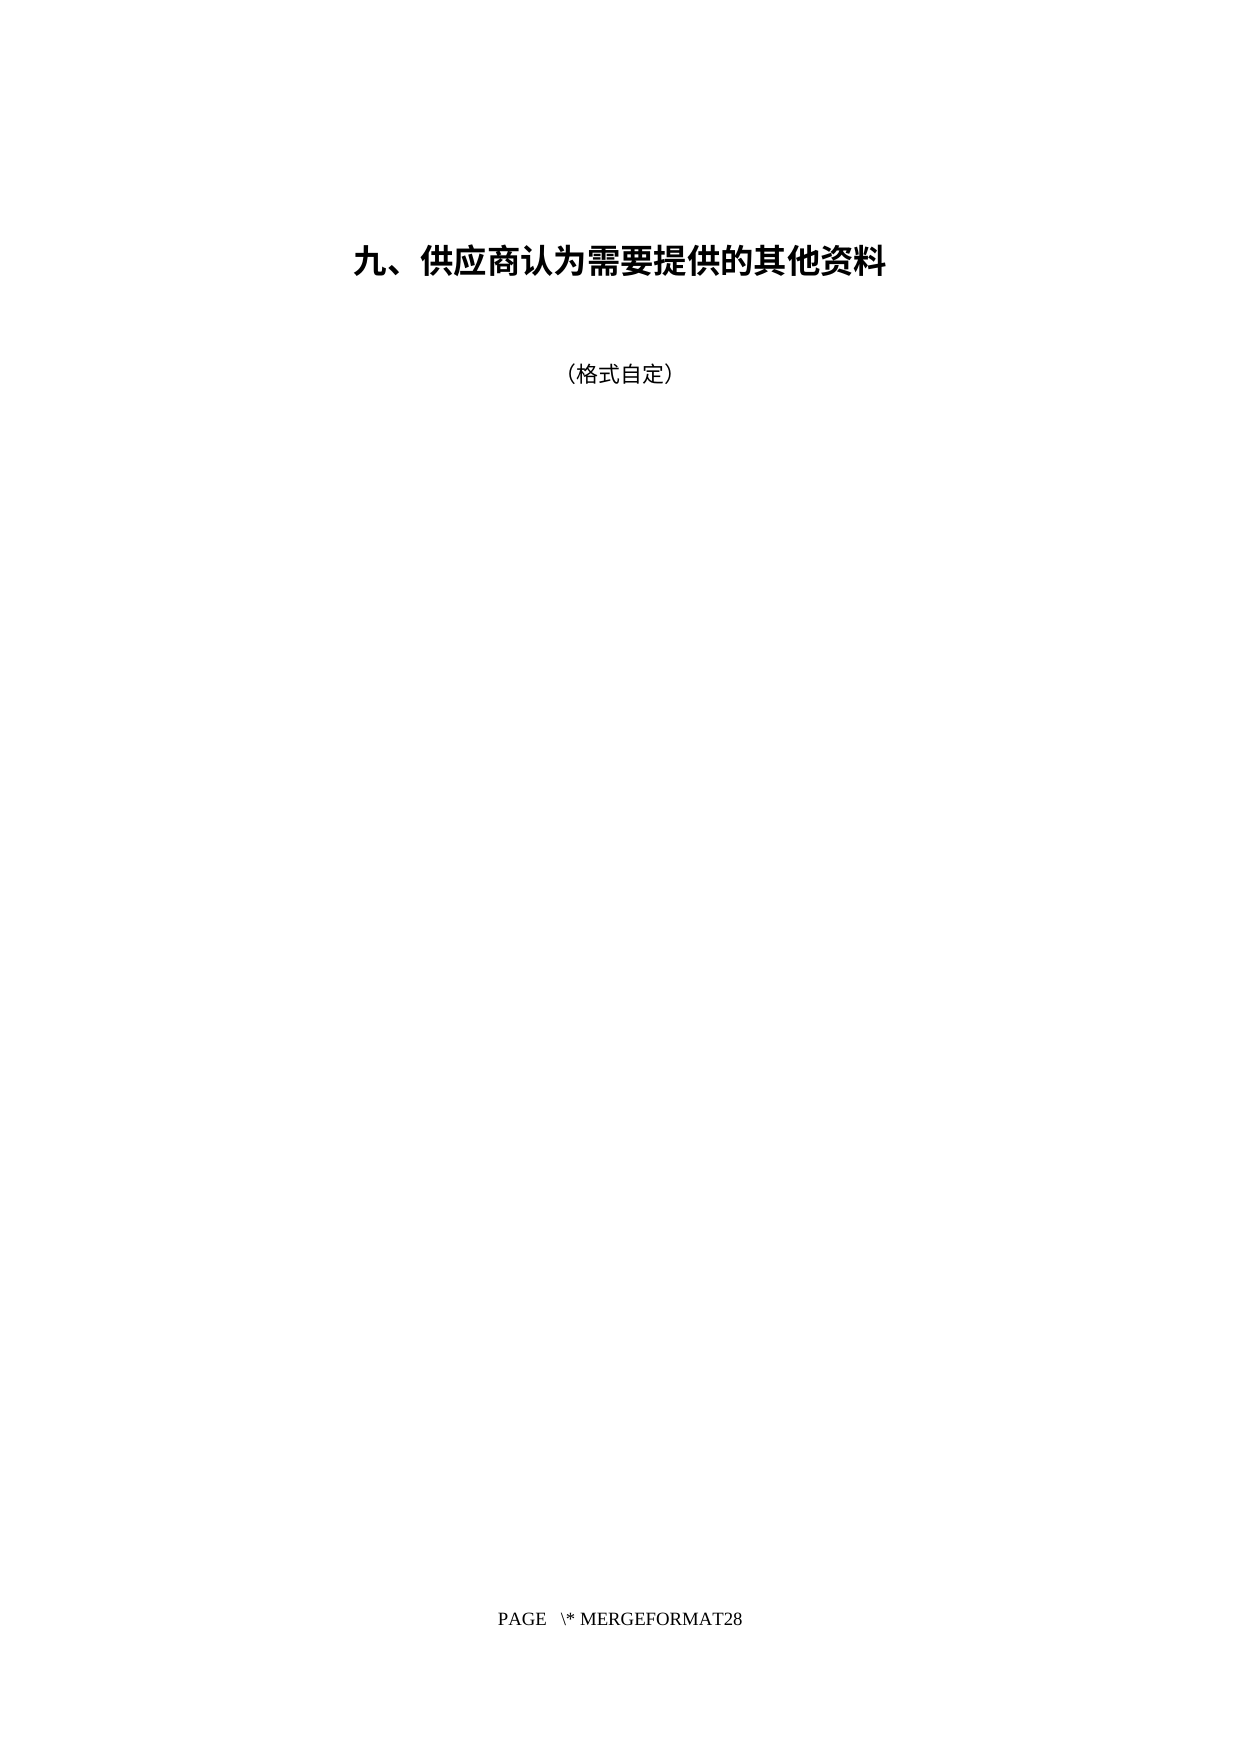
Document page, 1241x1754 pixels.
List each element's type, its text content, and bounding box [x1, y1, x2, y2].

text 九、供应商认为需要提供的其他资料 [187, 227, 1053, 292]
text （格式自定） [187, 357, 1053, 389]
